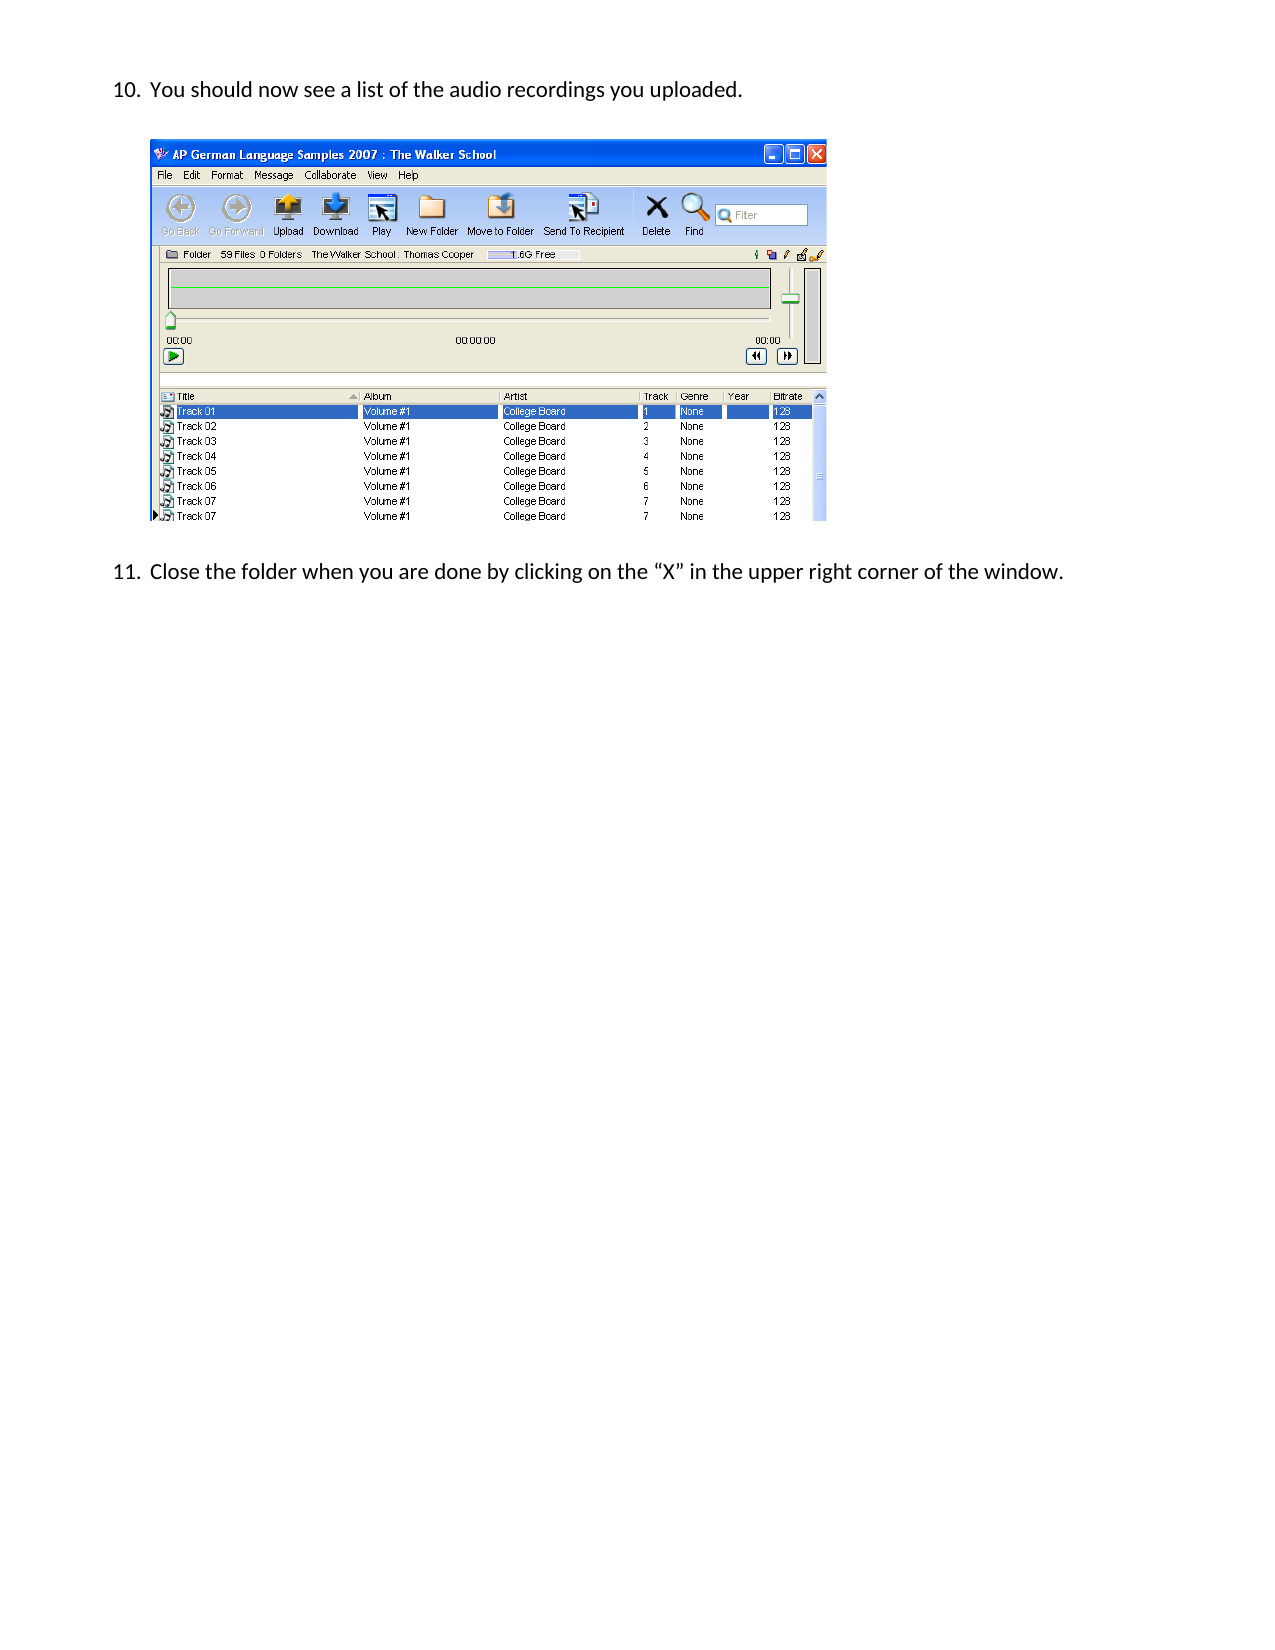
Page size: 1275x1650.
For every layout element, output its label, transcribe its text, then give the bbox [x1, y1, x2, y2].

list You should now see a list of the audio recordings you uploaded. [112, 75, 1200, 103]
list Close the folder when you are done by clicking on the “X” in the upper right corner of the window. [112, 557, 1200, 585]
picture [150, 139, 827, 521]
